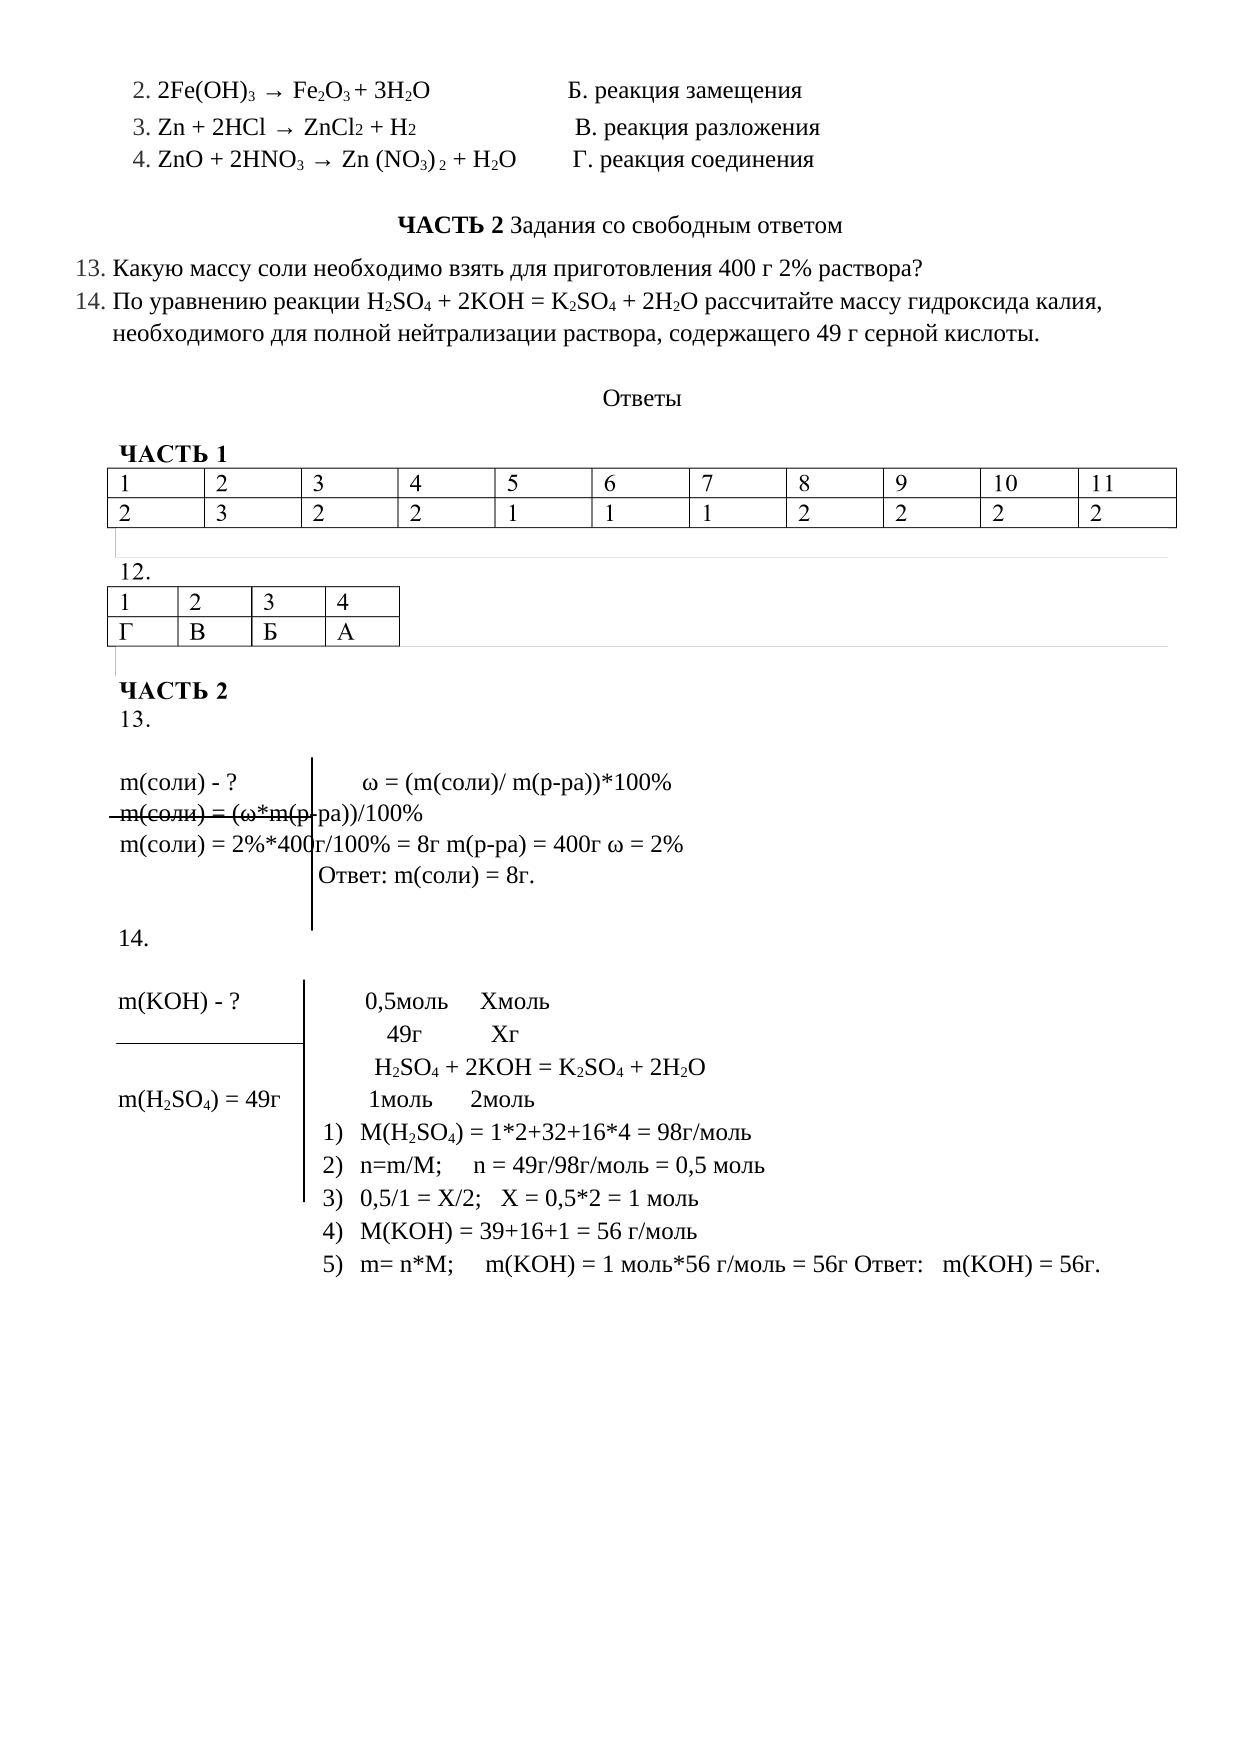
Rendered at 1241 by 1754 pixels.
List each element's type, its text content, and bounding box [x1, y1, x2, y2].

list М(KOH) = 39+16+1 = 56 г/моль [322, 1216, 1166, 1244]
text m(соли) - ? ω = (m(соли)/ m(р-ра))*100% m(соли) = (ω*m(р-ра))/100% m(соли) = 2%*400г/100% = 8г m(р-ра) = 400г ω = 2% [119, 767, 710, 858]
list М(H2SO4) = 1*2+32+16*4 = 98г/моль [322, 1117, 1166, 1146]
list 0,5/1 = Х/2; Х = 0,5*2 = 1 моль [322, 1183, 1166, 1212]
subtitle Ответы [118, 383, 1166, 412]
list Zn + 2HCl → ZnCl2 + H2 В. реакция разложения [132, 112, 1166, 141]
text H2SO4 + 2KOH = K2SO4 + 2Н2О [118, 1052, 1166, 1081]
list n=m/M; n = 49г/98г/моль = 0,5 моль [322, 1150, 1166, 1179]
text 49г Хг [118, 1019, 1166, 1048]
text m(H2SO4) = 49г 1моль 2моль [118, 1084, 1166, 1113]
picture [107, 444, 1177, 727]
list Какую массу соли необходимо взять для приготовления 400 г 2% раствора? [75, 253, 1166, 282]
text 14. [118, 923, 1166, 952]
text Ответ: m(соли) = 8г. [118, 860, 1166, 889]
subtitle ЧАСТЬ 2 Задания со свободным ответом [118, 210, 1122, 239]
list По уравнению реакции H2SO4 + 2KOH = K2SO4 + 2Н2О рассчитайте массу гидроксида калия, необходимого для полной нейтрализации раствора, содержащего 49 г серной кислоты. [75, 286, 1166, 347]
list m= n*М; m(KOH) = 1 моль*56 г/моль = 56г Ответ: m(KOH) = 56г. [322, 1249, 1166, 1277]
list 2Fe(OH)3 → Fe2O3 + 3H2O Б. реакция замещения [132, 76, 1166, 104]
list ZnO + 2HNO3 → Zn (NO3) 2 + H2O Г. реакция соединения [132, 144, 1166, 173]
text m(KOH) - ? 0,5моль Хмоль [118, 986, 1166, 1015]
